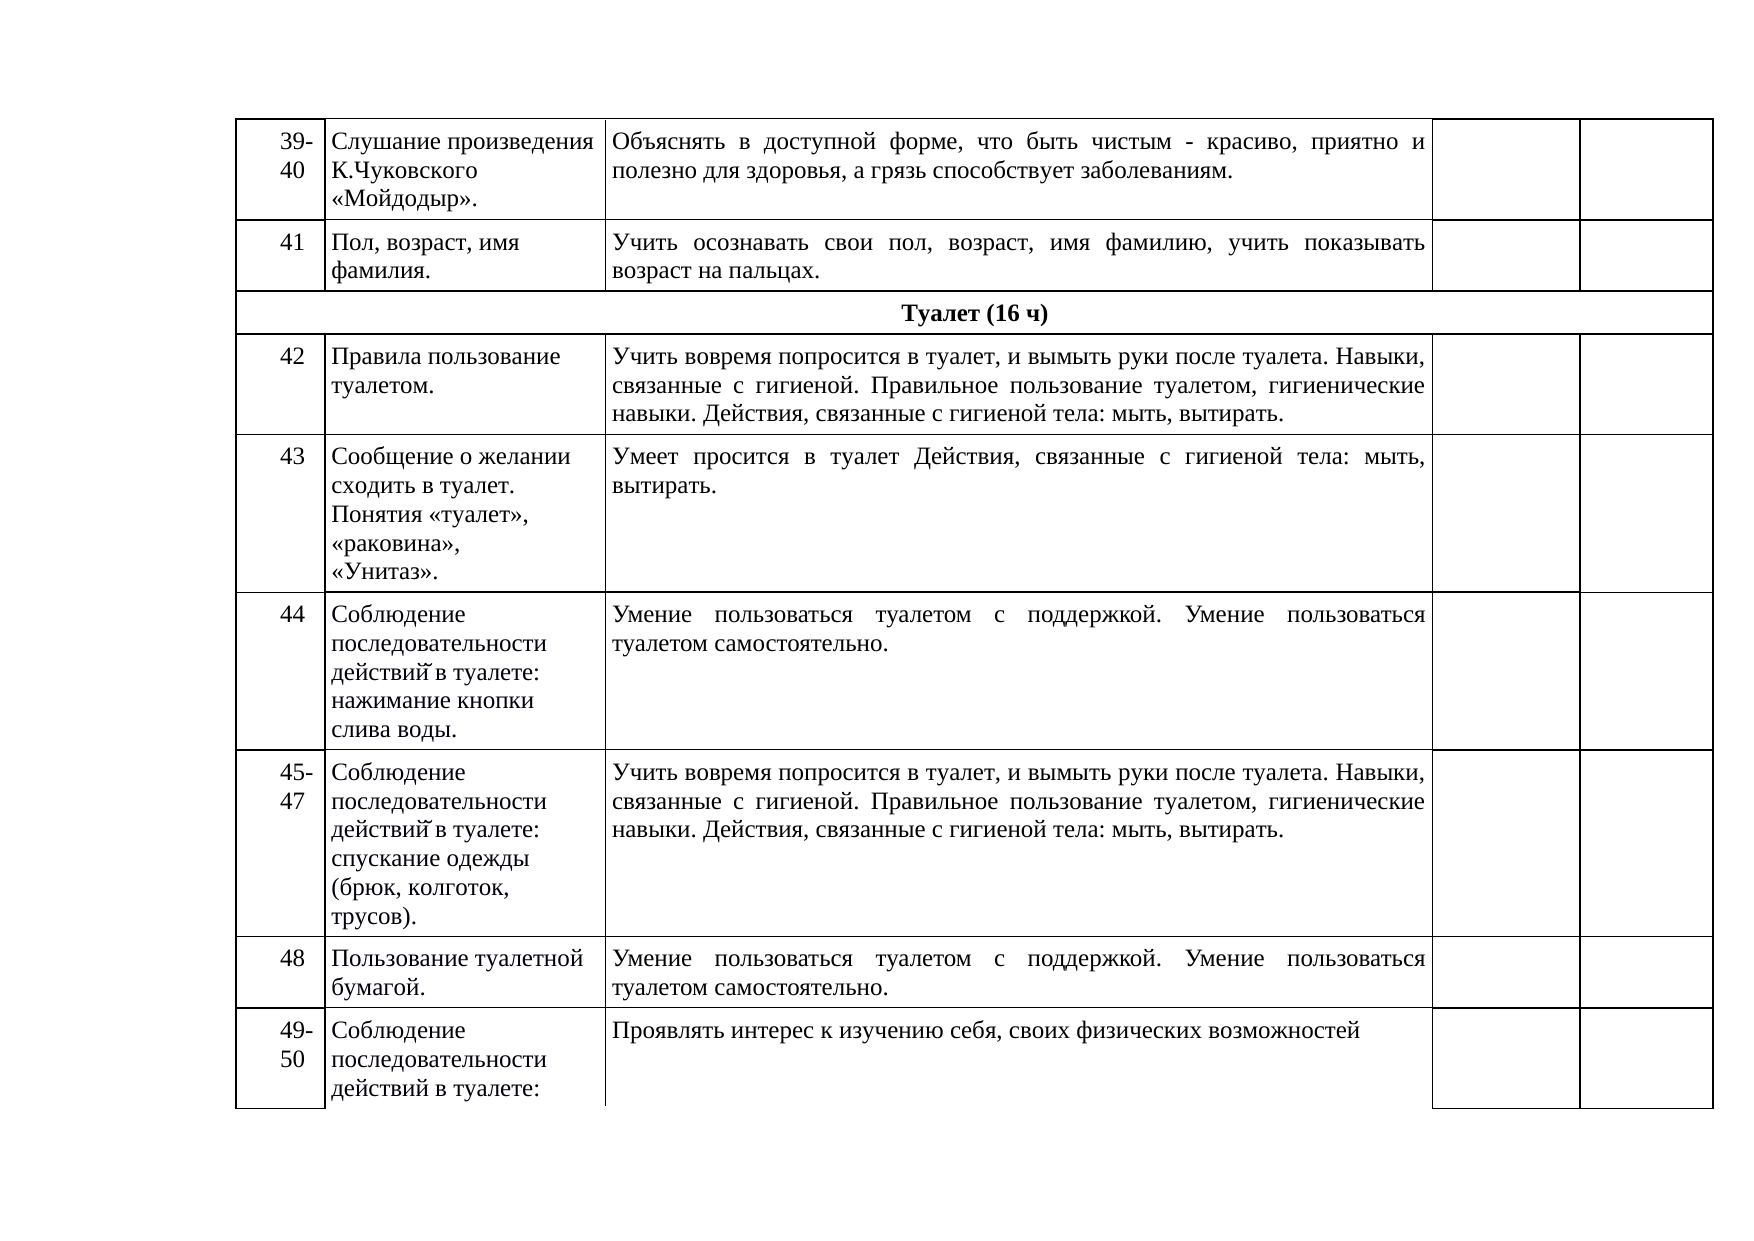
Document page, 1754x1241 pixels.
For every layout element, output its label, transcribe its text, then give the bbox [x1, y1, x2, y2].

table_cell Учить вовремя попросится в туалет, и вымыть руки после туалета. Навыки, связанные с гигиеной. Правильное пользование туалетом, гигиенические навыки. Действия, связанные с гигиеной тела: мыть, вытирать. [606, 750, 1432, 936]
table_cell Учить осознавать свои пол, возраст, имя фамилию, учить показывать возраст на пальцах. [606, 220, 1432, 290]
table_cell [1581, 751, 1712, 936]
table_cell [1581, 937, 1712, 1007]
table_cell [1581, 1009, 1712, 1108]
table_cell [1433, 435, 1579, 591]
table_cell 44 [237, 593, 324, 749]
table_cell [606, 1008, 1432, 1108]
table_cell 43 [237, 435, 324, 591]
table_cell Туалет (16 ч) [237, 292, 1712, 333]
table_cell [1433, 335, 1579, 433]
table_cell Объяснять в доступной форме, что быть чистым - красиво, приятно и полезно для здоровья, а грязь способствует заболеваниям. [606, 119, 1432, 219]
table_cell Умеет просится в туалет Действия, связанные с гигиеной тела: мыть, вытирать. [606, 435, 1432, 591]
table_cell 41 [237, 221, 324, 290]
table_cell [1433, 751, 1579, 936]
table_cell 42 [237, 335, 324, 433]
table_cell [326, 1008, 606, 1108]
table_cell 45-47 [237, 751, 324, 936]
table_cell Учить вовремя попросится в туалет, и вымыть руки после туалета. Навыки, связанные с гигиеной. Правильное пользование туалетом, гигиенические навыки. Действия, связанные с гигиеной тела: мыть, вытирать. [606, 335, 1432, 433]
table_cell Умение пользоваться туалетом с поддержкой. Умение пользоваться туалетом самостоятельно. [606, 937, 1432, 1007]
table_cell [1433, 221, 1579, 290]
table_cell 39-40 [237, 120, 324, 219]
table_cell [1581, 435, 1712, 591]
table_cell [1581, 593, 1712, 749]
table_cell 49-50 [237, 1009, 324, 1108]
table_cell [1433, 937, 1579, 1007]
table_cell Сообщение о желании сходить в туалет. Понятия «туалет», «раковина», «Унитаз». [326, 435, 605, 591]
table_cell Пол, возраст, имя фамилия. [326, 220, 605, 290]
table_cell 48 [237, 937, 324, 1007]
table_cell Умение пользоваться туалетом с поддержкой. Умение пользоваться туалетом самостоятельно. [606, 593, 1432, 749]
table_cell Соблюдение последовательности действий̆ в туалете: спускание одежды (брюк, колготок, трусов). [326, 750, 605, 936]
table_cell [1433, 593, 1579, 749]
table_cell [1433, 1009, 1579, 1108]
table_cell [1581, 335, 1712, 433]
table_cell [1581, 221, 1712, 290]
table_cell Слушание произведения К.Чуковского «Мойдодыр». [326, 119, 605, 219]
table_cell [1433, 120, 1579, 219]
table_cell Соблюдение последовательности действий̆ в туалете: нажимание кнопки слива воды. [326, 593, 605, 749]
table_cell Пользование туалетной бумагой. [326, 937, 605, 1007]
table_cell Правила пользование туалетом. [326, 335, 605, 433]
table_cell [1581, 120, 1712, 219]
